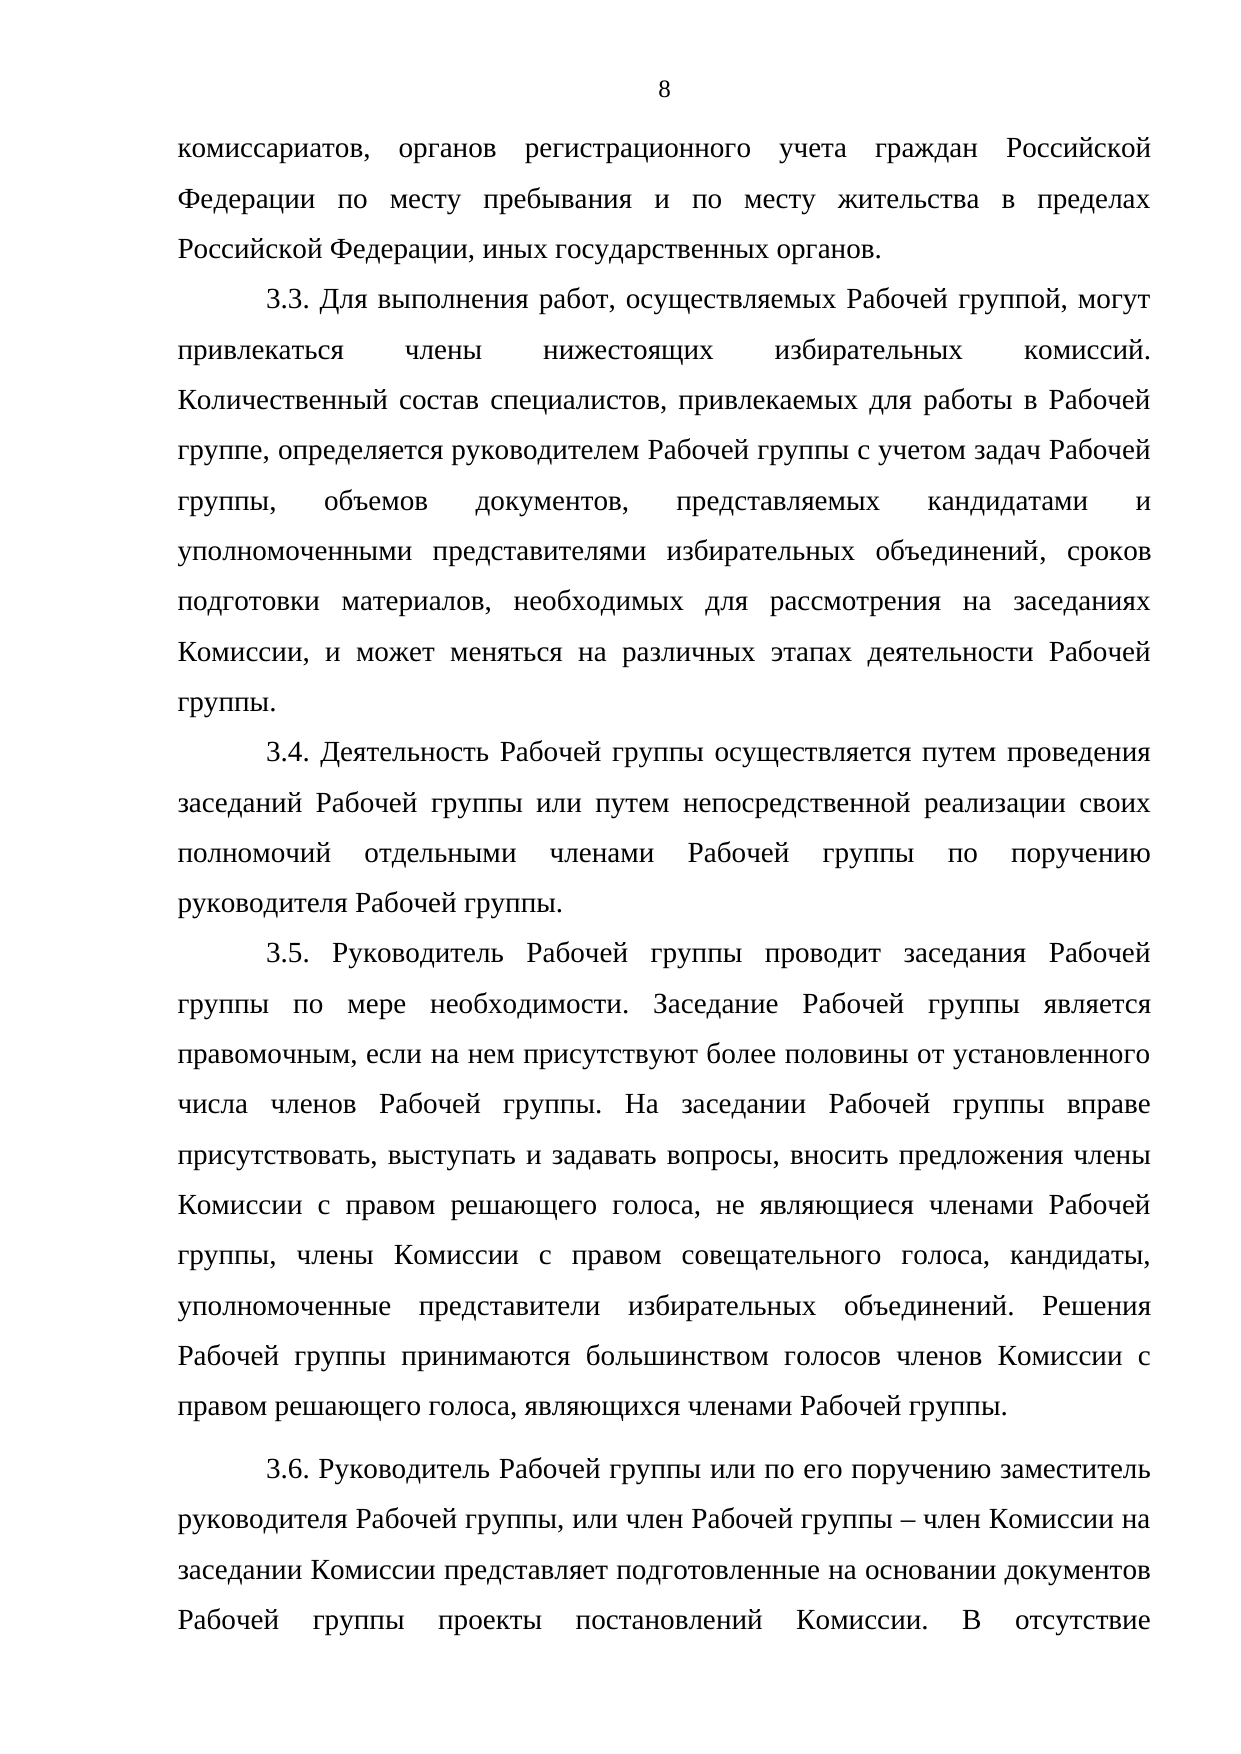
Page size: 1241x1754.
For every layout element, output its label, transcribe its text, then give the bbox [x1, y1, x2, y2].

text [177, 131, 1152, 265]
text 3.3. Для выполнения работ, осуществляемых Рабочей группой, могут привлекаться члены нижестоящих избирательных комиссий. Количественный состав специалистов, привлекаемых для работы в Рабочей группе, определяется руководителем Рабочей группы с учетом задач Рабочей группы, объемов документов, представляемых кандидатами и уполномоченными представителями избирательных объединений, сроков подготовки материалов, необходимых для рассмотрения на заседаниях Комиссии, и может меняться на различных этапах деятельности Рабочей группы. [177, 282, 1152, 718]
text 3.5. Руководитель Рабочей группы проводит заседания Рабочей группы по мере необходимости. Заседание Рабочей группы является правомочным, если на нем присутствуют более половины от установленного числа членов Рабочей группы. На заседании Рабочей группы вправе присутствовать, выступать и задавать вопросы, вносить предложения члены Комиссии с правом решающего голоса, не являющиеся членами Рабочей группы, члены Комиссии с правом совещательного голоса, кандидаты, уполномоченные представители избирательных объединений. Решения Рабочей группы принимаются большинством голосов членов Комиссии с правом решающего голоса, являющихся членами Рабочей группы. [177, 936, 1152, 1422]
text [177, 1451, 1152, 1636]
text 3.4. Деятельность Рабочей группы осуществляется путем проведения заседаний Рабочей группы или путем непосредственной реализации своих полномочий отдельными членами Рабочей группы по поручению руководителя Рабочей группы. [177, 734, 1152, 919]
